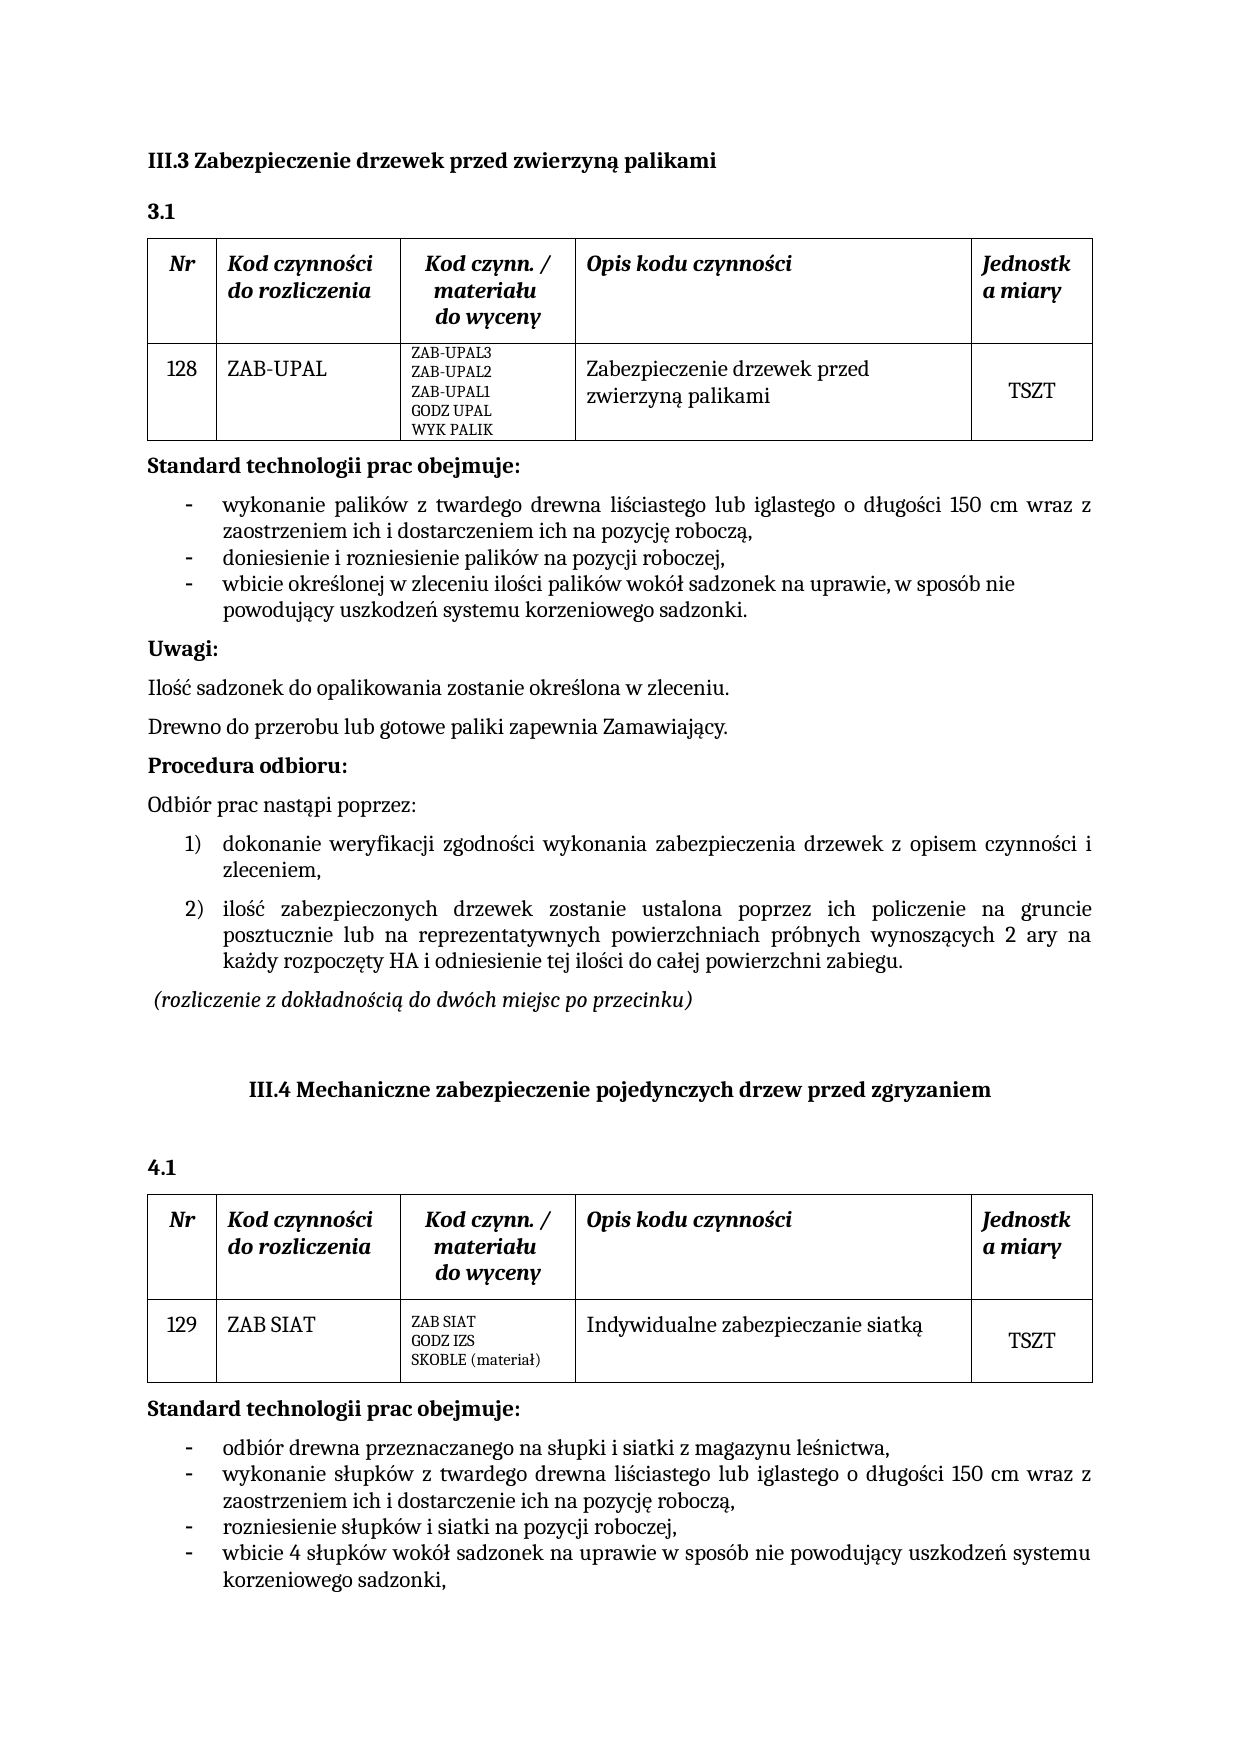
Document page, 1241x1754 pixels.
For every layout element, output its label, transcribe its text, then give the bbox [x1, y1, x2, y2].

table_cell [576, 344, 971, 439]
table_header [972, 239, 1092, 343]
text 3.1 [148, 199, 1093, 225]
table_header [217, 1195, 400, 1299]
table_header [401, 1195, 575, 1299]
text Procedura odbioru: [148, 753, 1093, 779]
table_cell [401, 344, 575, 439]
list ilość zabezpieczonych drzewek zostanie ustalona poprzez ich policzenie na gruncie posztucznie lub na reprezentatywnych powierzchniach próbnych wynoszących 2 ary na każdy rozpoczęty HA i odniesienie tej ilości do całej powierzchni zabiegu. [185, 896, 1093, 975]
text Standard technologii prac obejmuje: [148, 453, 1093, 479]
text Standard technologii prac obejmuje: [148, 1396, 1093, 1422]
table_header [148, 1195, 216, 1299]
text III.4 Mechaniczne zabezpieczenie pojedynczych drzew przed zgryzaniem [148, 1077, 1093, 1103]
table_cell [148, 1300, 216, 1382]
text Drewno do przerobu lub gotowe paliki zapewnia Zamawiający. [148, 714, 1093, 740]
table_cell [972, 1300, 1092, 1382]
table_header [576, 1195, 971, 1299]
list dokonanie weryfikacji zgodności wykonania zabezpieczenia drzewek z opisem czynności i zleceniem, [185, 830, 1093, 883]
list wykonanie palików z twardego drewna liściastego lub iglastego o długości 150 cm wraz z zaostrzeniem ich i dostarczeniem ich na pozycję roboczą, [185, 492, 1093, 544]
text (rozliczenie z dokładnością do dwóch miejsc po przecinku) [148, 987, 1093, 1013]
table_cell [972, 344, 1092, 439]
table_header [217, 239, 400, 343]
list doniesienie i rozniesienie palików na pozycji roboczej, [185, 544, 1093, 571]
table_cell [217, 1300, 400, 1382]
list rozniesienie słupków i siatki na pozycji roboczej, [185, 1514, 1093, 1540]
text III.3 Zabezpieczenie drzewek przed zwierzyną palikami [148, 148, 1093, 174]
text Odbiór prac nastąpi poprzez: [148, 792, 1093, 818]
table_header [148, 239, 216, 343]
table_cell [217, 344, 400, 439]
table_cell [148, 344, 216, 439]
list wbicie 4 słupków wokół sadzonek na uprawie w sposób nie powodujący uszkodzeń systemu korzeniowego sadzonki, [185, 1540, 1093, 1593]
list wykonanie słupków z twardego drewna liściastego lub iglastego o długości 150 cm wraz z zaostrzeniem ich i dostarczenie ich na pozycję roboczą, [185, 1461, 1093, 1514]
text Ilość sadzonek do opalikowania zostanie określona w zleceniu. [148, 675, 1093, 701]
list odbiór drewna przeznaczanego na słupki i siatki z magazynu leśnictwa, [185, 1435, 1093, 1461]
text 4.1 [148, 1155, 1093, 1181]
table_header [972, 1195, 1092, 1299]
text Uwagi: [148, 636, 1093, 662]
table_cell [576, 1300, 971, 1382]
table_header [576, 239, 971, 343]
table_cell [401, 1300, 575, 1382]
list wbicie określonej w zleceniu ilości palików wokół sadzonek na uprawie, w sposób nie powodujący uszkodzeń systemu korzeniowego sadzonki. [185, 571, 1093, 624]
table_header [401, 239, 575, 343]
